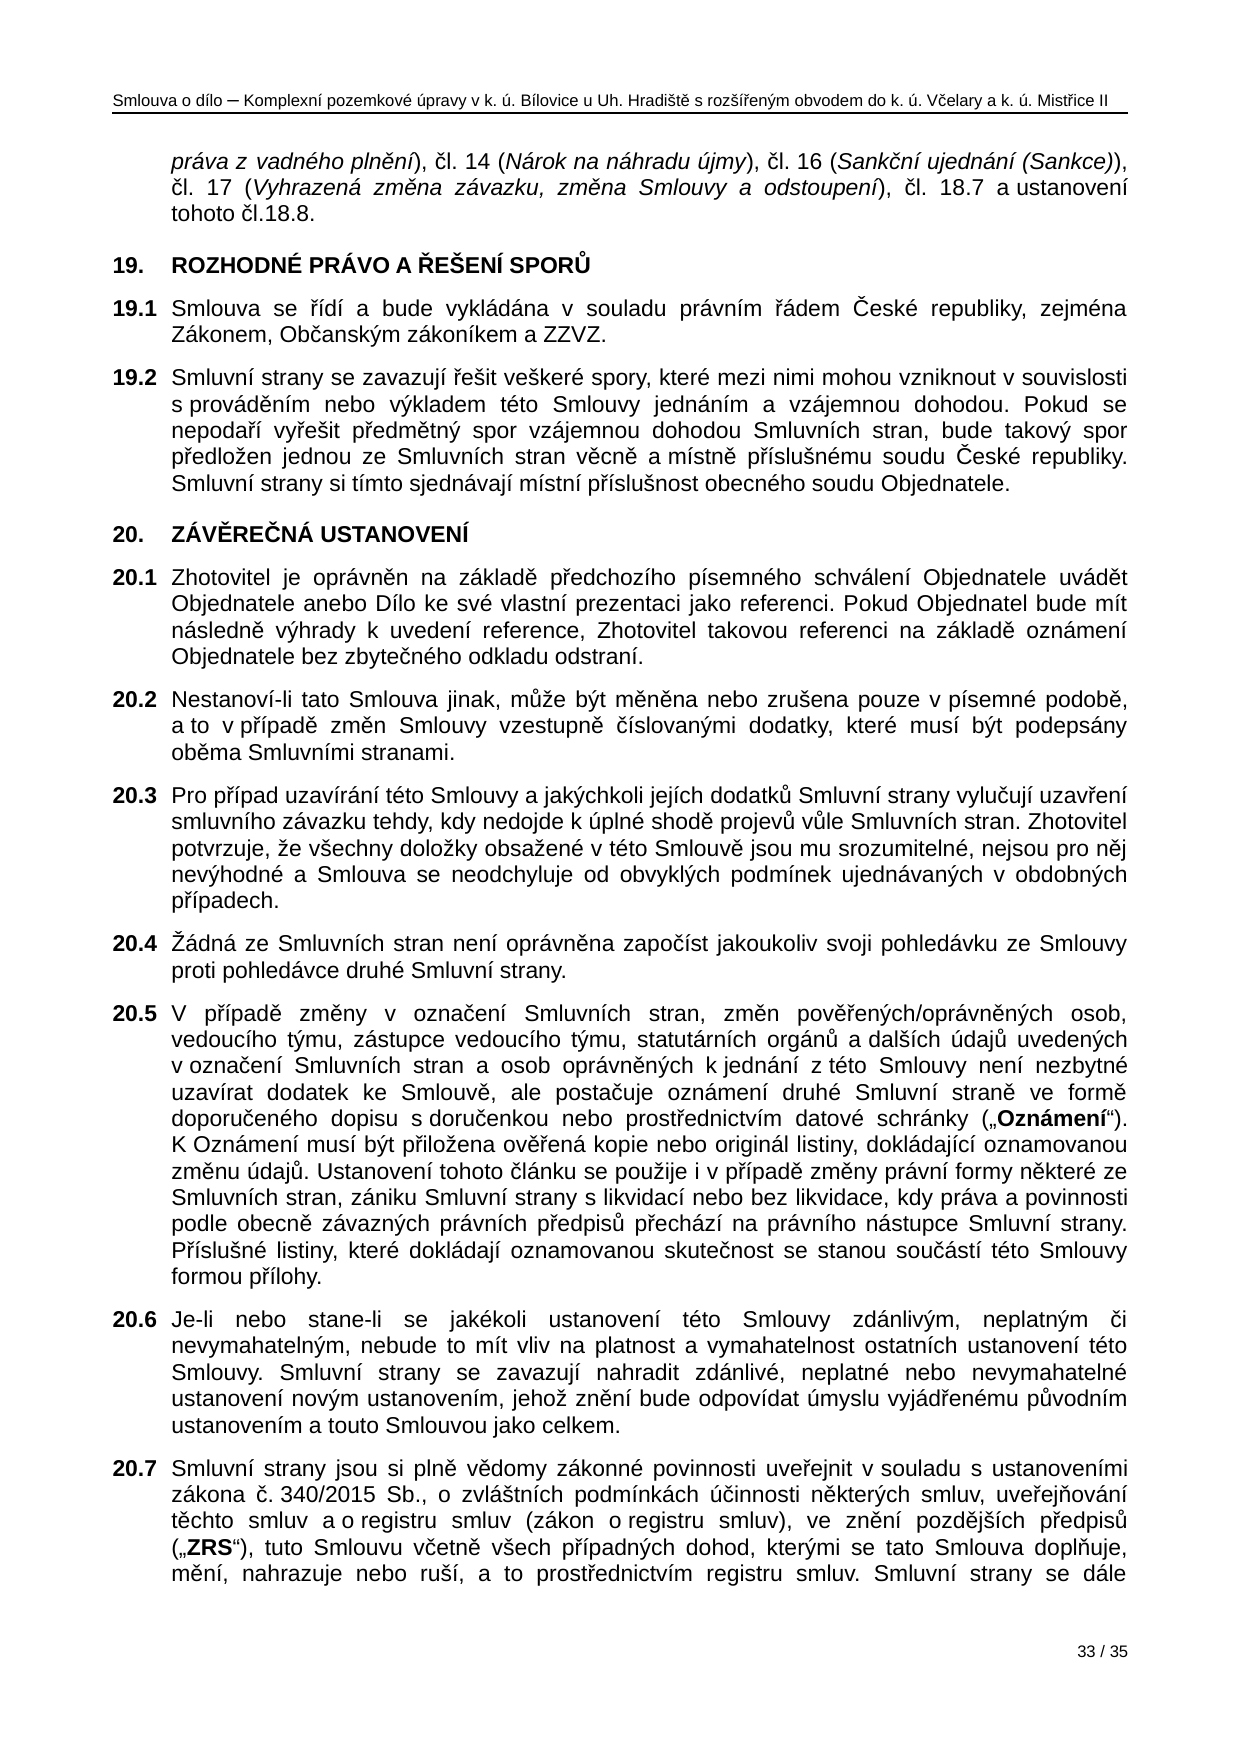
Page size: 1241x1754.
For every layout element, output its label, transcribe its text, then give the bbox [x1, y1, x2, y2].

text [112, 1454, 1128, 1586]
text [112, 148, 1128, 227]
text Je-li nebo stane-li se jakékoli ustanovení této Smlouvy zdánlivým, neplatným či nevymahatelným, nebude to mít vliv na platnost a vymahatelnost ostatních ustanovení této Smlouvy. Smluvní strany se zavazují nahradit zdánlivé, neplatné nebo nevymahatelné ustanovení novým ustanovením, jehož znění bude odpovídat úmyslu vyjádřenému původním ustanovením a touto Smlouvou jako celkem. [112, 1306, 1128, 1438]
text Pro případ uzavírání této Smlouvy a jakýchkoli jejích dodatků Smluvní strany vylučují uzavření smluvního závazku tehdy, kdy nedojde k úplné shodě projevů vůle Smluvních stran. Zhotovitel potvrzuje, že všechny doložky obsažené v této Smlouvě jsou mu srozumitelné, nejsou pro něj nevýhodné a Smlouva se neodchyluje od obvyklých podmínek ujednávaných v obdobných případech. [112, 782, 1128, 913]
text Nestanoví-li tato Smlouva jinak, může být měněna nebo zrušena pouze v písemné podobě, a to v případě změn Smlouvy vzestupně číslovanými dodatky, které musí být podepsány oběma Smluvními stranami. [112, 686, 1128, 765]
text Smlouva se řídí a bude vykládána v souladu právním řádem České republiky, zejména Zákonem, Občanským zákoníkem a ZZVZ. [112, 295, 1128, 347]
text Smluvní strany se zavazují řešit veškeré spory, které mezi nimi mohou vzniknout v souvislosti s prováděním nebo výkladem této Smlouvy jednáním a vzájemnou dohodou. Pokud se nepodaří vyřešit předmětný spor vzájemnou dohodou Smluvních stran, bude takový spor předložen jednou ze Smluvních stran věcně a místně příslušnému soudu České republiky. Smluvní strany si tímto sjednávají místní příslušnost obecného soudu Objednatele. [112, 364, 1128, 496]
text Žádná ze Smluvních stran není oprávněna započíst jakoukoliv svoji pohledávku ze Smlouvy proti pohledávce druhé Smluvní strany. [112, 930, 1128, 983]
text Závěrečná ustanovení [112, 521, 1128, 547]
text V případě změny v označení Smluvních stran, změn pověřených/oprávněných osob, vedoucího týmu, zástupce vedoucího týmu, statutárních orgánů a dalších údajů uvedených v označení Smluvních stran a osob oprávněných k jednání z této Smlouvy není nezbytné uzavírat dodatek ke Smlouvě, ale postačuje oznámení druhé Smluvní straně ve formě doporučeného dopisu s doručenkou nebo prostřednictvím datové schránky („Oznámení“). K Oznámení musí být přiložena ověřená kopie nebo originál listiny, dokládající oznamovanou změnu údajů. Ustanovení tohoto článku se použije i v případě změny právní formy některé ze Smluvních stran, zániku Smluvní strany s likvidací nebo bez likvidace, kdy práva a povinnosti podle obecně závazných právních předpisů přechází na právního nástupce Smluvní strany. Příslušné listiny, které dokládají oznamovanou skutečnost se stanou součástí této Smlouvy formou přílohy. [112, 999, 1128, 1289]
text Zhotovitel je oprávněn na základě předchozího písemného schválení Objednatele uvádět Objednatele anebo Dílo ke své vlastní prezentaci jako referenci. Pokud Objednatel bude mít následně výhrady k uvedení reference, Zhotovitel takovou referenci na základě oznámení Objednatele bez zbytečného odkladu odstraní. [112, 564, 1128, 669]
text Rozhodné právo a řešení sporů [112, 252, 1128, 278]
